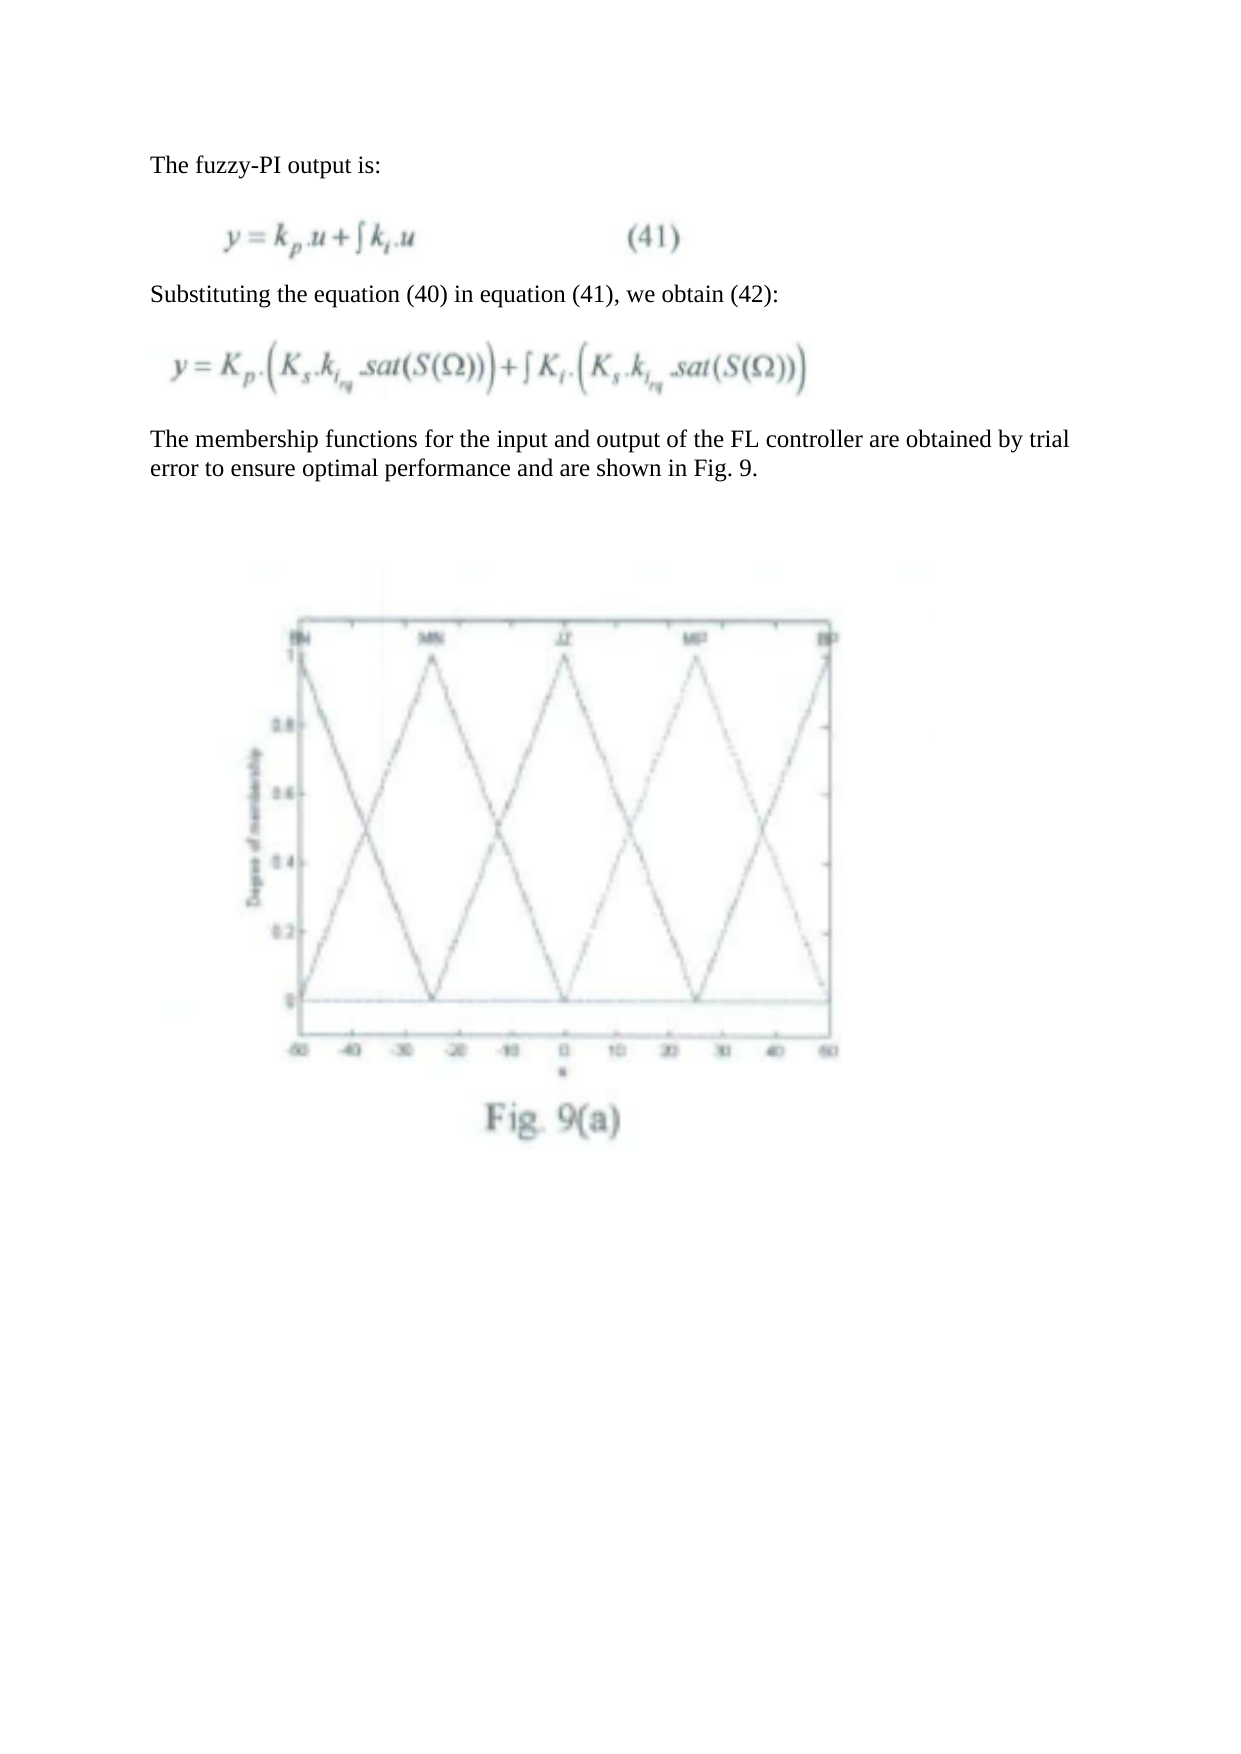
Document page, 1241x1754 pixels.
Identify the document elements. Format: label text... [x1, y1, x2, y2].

text The fuzzy-PI output is: [150, 150, 1090, 179]
text Substituting the equation (40) in equation (41), we obtain (42): [150, 279, 1090, 308]
text The membership functions for the input and output of the FL controller are obtained by trial error to ensure optimal performance and are shown in Fig. 9. [150, 424, 1090, 482]
